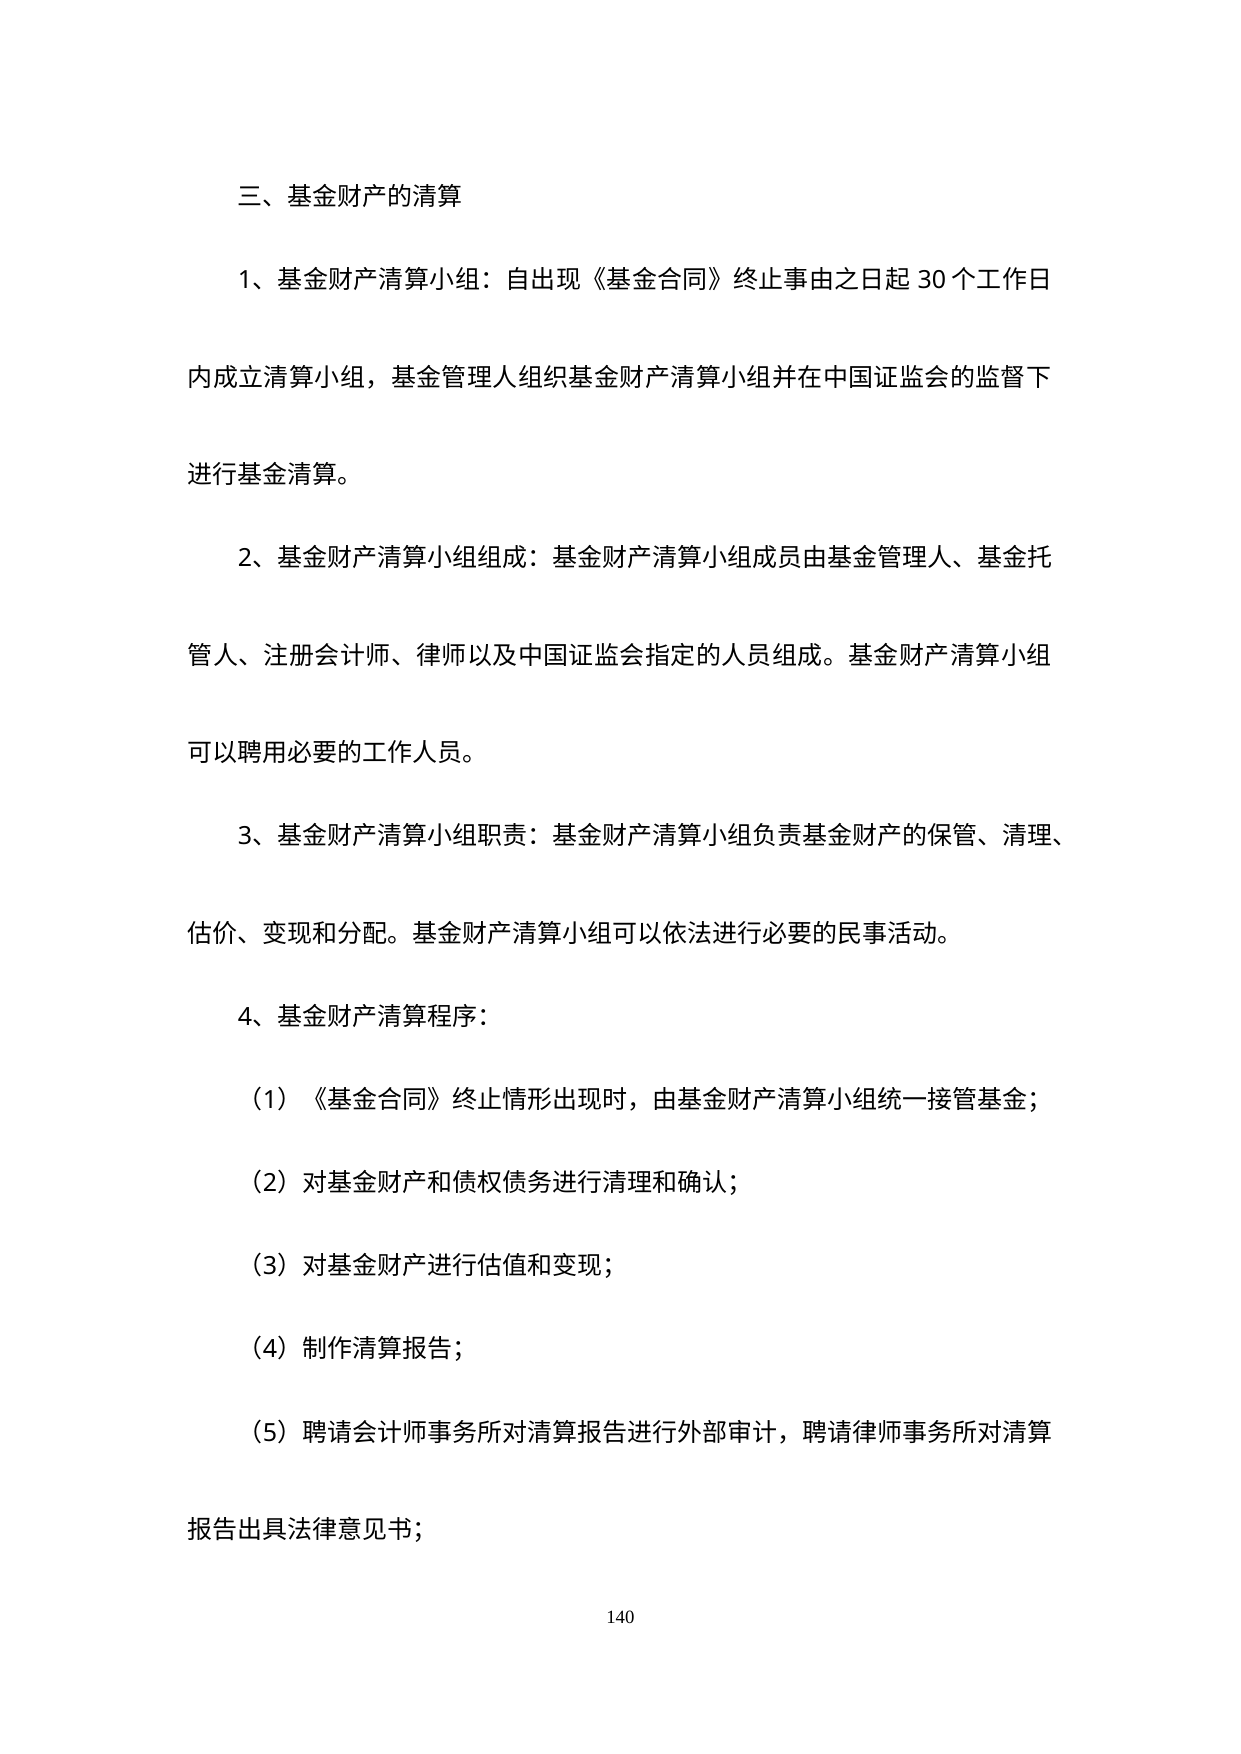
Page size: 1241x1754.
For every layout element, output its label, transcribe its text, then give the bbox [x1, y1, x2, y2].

text （5）聘请会计师事务所对清算报告进行外部审计，聘请律师事务所对清算报告出具法律意见书； [187, 1398, 1053, 1560]
text （2）对基金财产和债权债务进行清理和确认； [187, 1148, 1053, 1213]
text 2、基金财产清算小组组成：基金财产清算小组成员由基金管理人、基金托管人、注册会计师、律师以及中国证监会指定的人员组成。基金财产清算小组可以聘用必要的工作人员。 [187, 523, 1053, 783]
text （1）《基金合同》终止情形出现时，由基金财产清算小组统一接管基金； [187, 1065, 1053, 1130]
text 1、基金财产清算小组：自出现《基金合同》终止事由之日起30个工作日内成立清算小组，基金管理人组织基金财产清算小组并在中国证监会的监督下进行基金清算。 [187, 245, 1053, 505]
text 3、基金财产清算小组职责：基金财产清算小组负责基金财产的保管、清理、估价、变现和分配。基金财产清算小组可以依法进行必要的民事活动。 [187, 801, 1053, 964]
text 4、基金财产清算程序： [187, 982, 1053, 1047]
text （3）对基金财产进行估值和变现； [187, 1231, 1053, 1296]
text 三、基金财产的清算 [187, 162, 1053, 227]
text （4）制作清算报告； [187, 1314, 1053, 1379]
